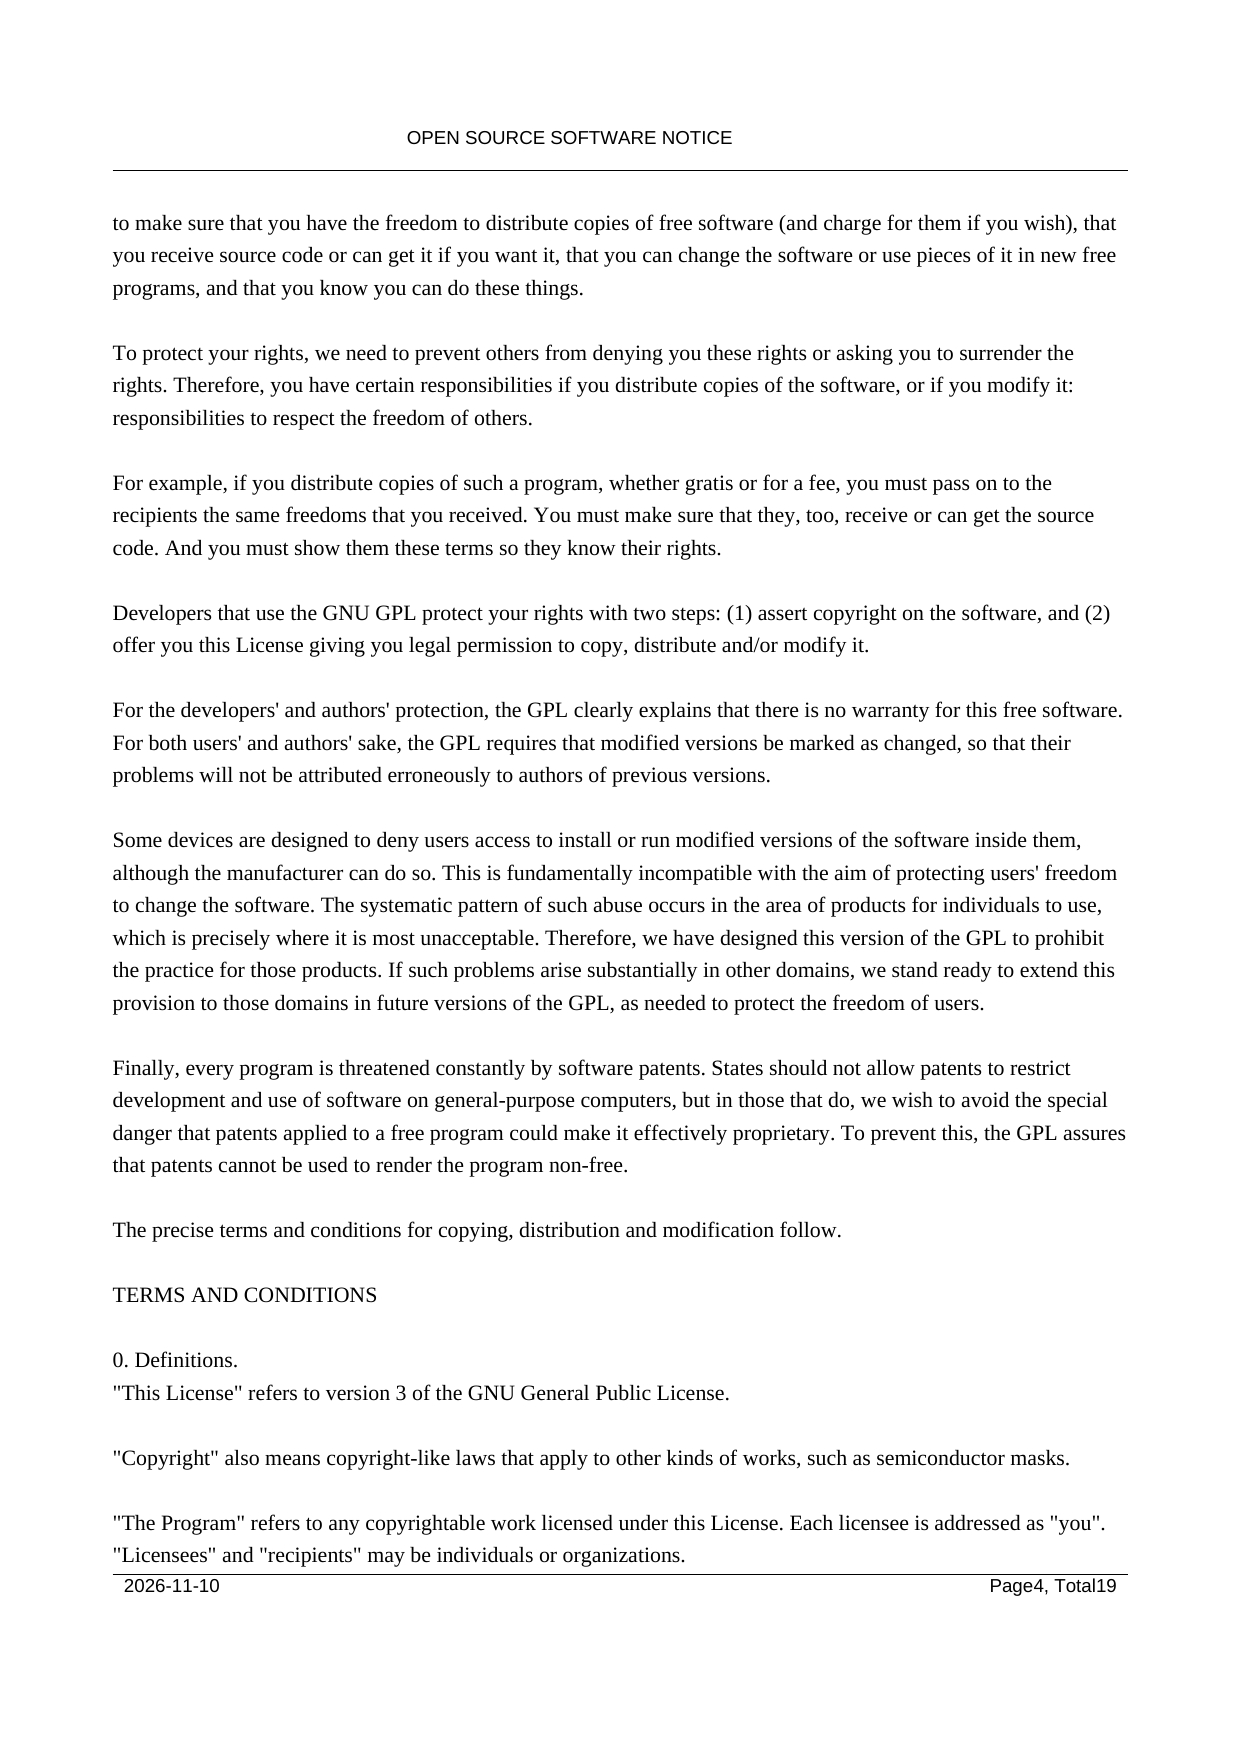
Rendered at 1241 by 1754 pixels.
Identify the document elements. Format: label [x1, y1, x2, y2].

text [112, 206, 1128, 1571]
